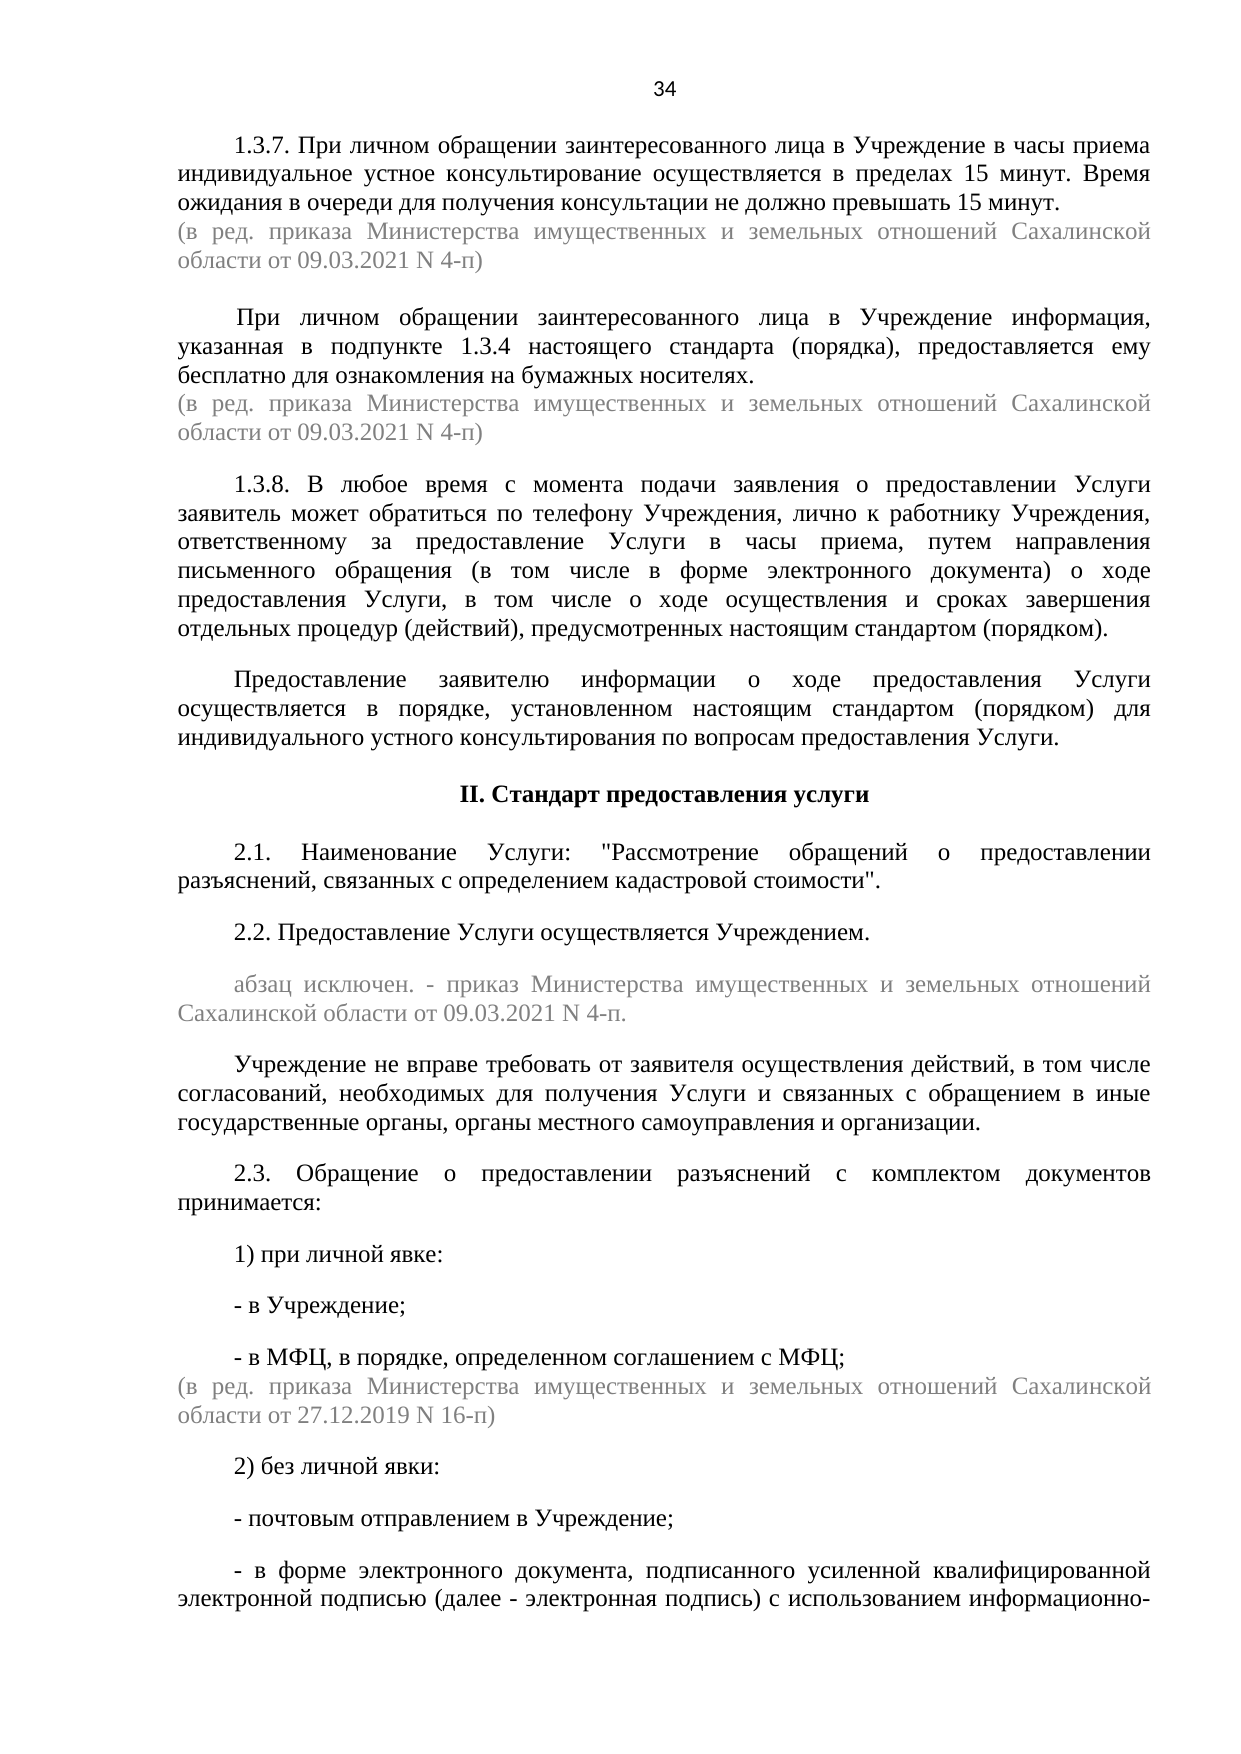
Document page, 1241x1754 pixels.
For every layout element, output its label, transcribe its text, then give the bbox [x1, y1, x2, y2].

text - почтовым отправлением в Учреждение; [177, 1503, 1152, 1532]
text 2.1. Наименование Услуги: "Рассмотрение обращений о предоставлении разъяснений, связанных с определением кадастровой стоимости". [177, 837, 1152, 894]
text 1.3.8. В любое время с момента подачи заявления о предоставлении Услуги заявитель может обратиться по телефону Учреждения, лично к работнику Учреждения, ответственному за предоставление Услуги в часы приема, путем направления письменного обращения (в том числе в форме электронного документа) о ходе предоставления Услуги, в том числе о ходе осуществления и сроках завершения отдельных процедур (действий), предусмотренных настоящим стандартом (порядком). [177, 469, 1152, 641]
text 2.2. Предоставление Услуги осуществляется Учреждением. [177, 917, 1152, 946]
text При личном обращении заинтересованного лица в Учреждение информация, указанная в подпункте 1.3.4 настоящего стандарта (порядка), предоставляется ему бесплатно для ознакомления на бумажных носителях. [177, 302, 1152, 388]
text 2.3. Обращение о предоставлении разъяснений с комплектом документов принимается: [177, 1158, 1152, 1216]
text - в МФЦ, в порядке, определенном соглашением с МФЦ; [177, 1342, 1152, 1371]
text 1) при личной явке: [177, 1239, 1152, 1268]
text 1.3.7. При личном обращении заинтересованного лица в Учреждение в часы приема индивидуальное устное консультирование осуществляется в пределах 15 минут. Время ожидания в очереди для получения консультации не должно превышать 15 минут. [177, 130, 1152, 216]
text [177, 1555, 1152, 1612]
text Учреждение не вправе требовать от заявителя осуществления действий, в том числе согласований, необходимых для получения Услуги и связанных с обращением в иные государственные органы, органы местного самоуправления и организации. [177, 1049, 1152, 1136]
text (в ред. приказа Министерства имущественных и земельных отношений Сахалинской области от 27.12.2019 N 16-п) [177, 1371, 1152, 1428]
text Предоставление заявителю информации о ходе предоставления Услуги осуществляется в порядке, установленном настоящим стандартом (порядком) для индивидуального устного консультирования по вопросам предоставления Услуги. [177, 664, 1152, 751]
text 2) без личной явки: [177, 1451, 1152, 1480]
text - в Учреждение; [177, 1291, 1152, 1319]
title II. Стандарт предоставления услуги [177, 779, 1152, 808]
text (в ред. приказа Министерства имущественных и земельных отношений Сахалинской области от 09.03.2021 N 4-п) [177, 388, 1152, 446]
text (в ред. приказа Министерства имущественных и земельных отношений Сахалинской области от 09.03.2021 N 4-п) [177, 216, 1152, 273]
text абзац исключен. - приказ Министерства имущественных и земельных отношений Сахалинской области от 09.03.2021 N 4-п. [177, 969, 1152, 1026]
